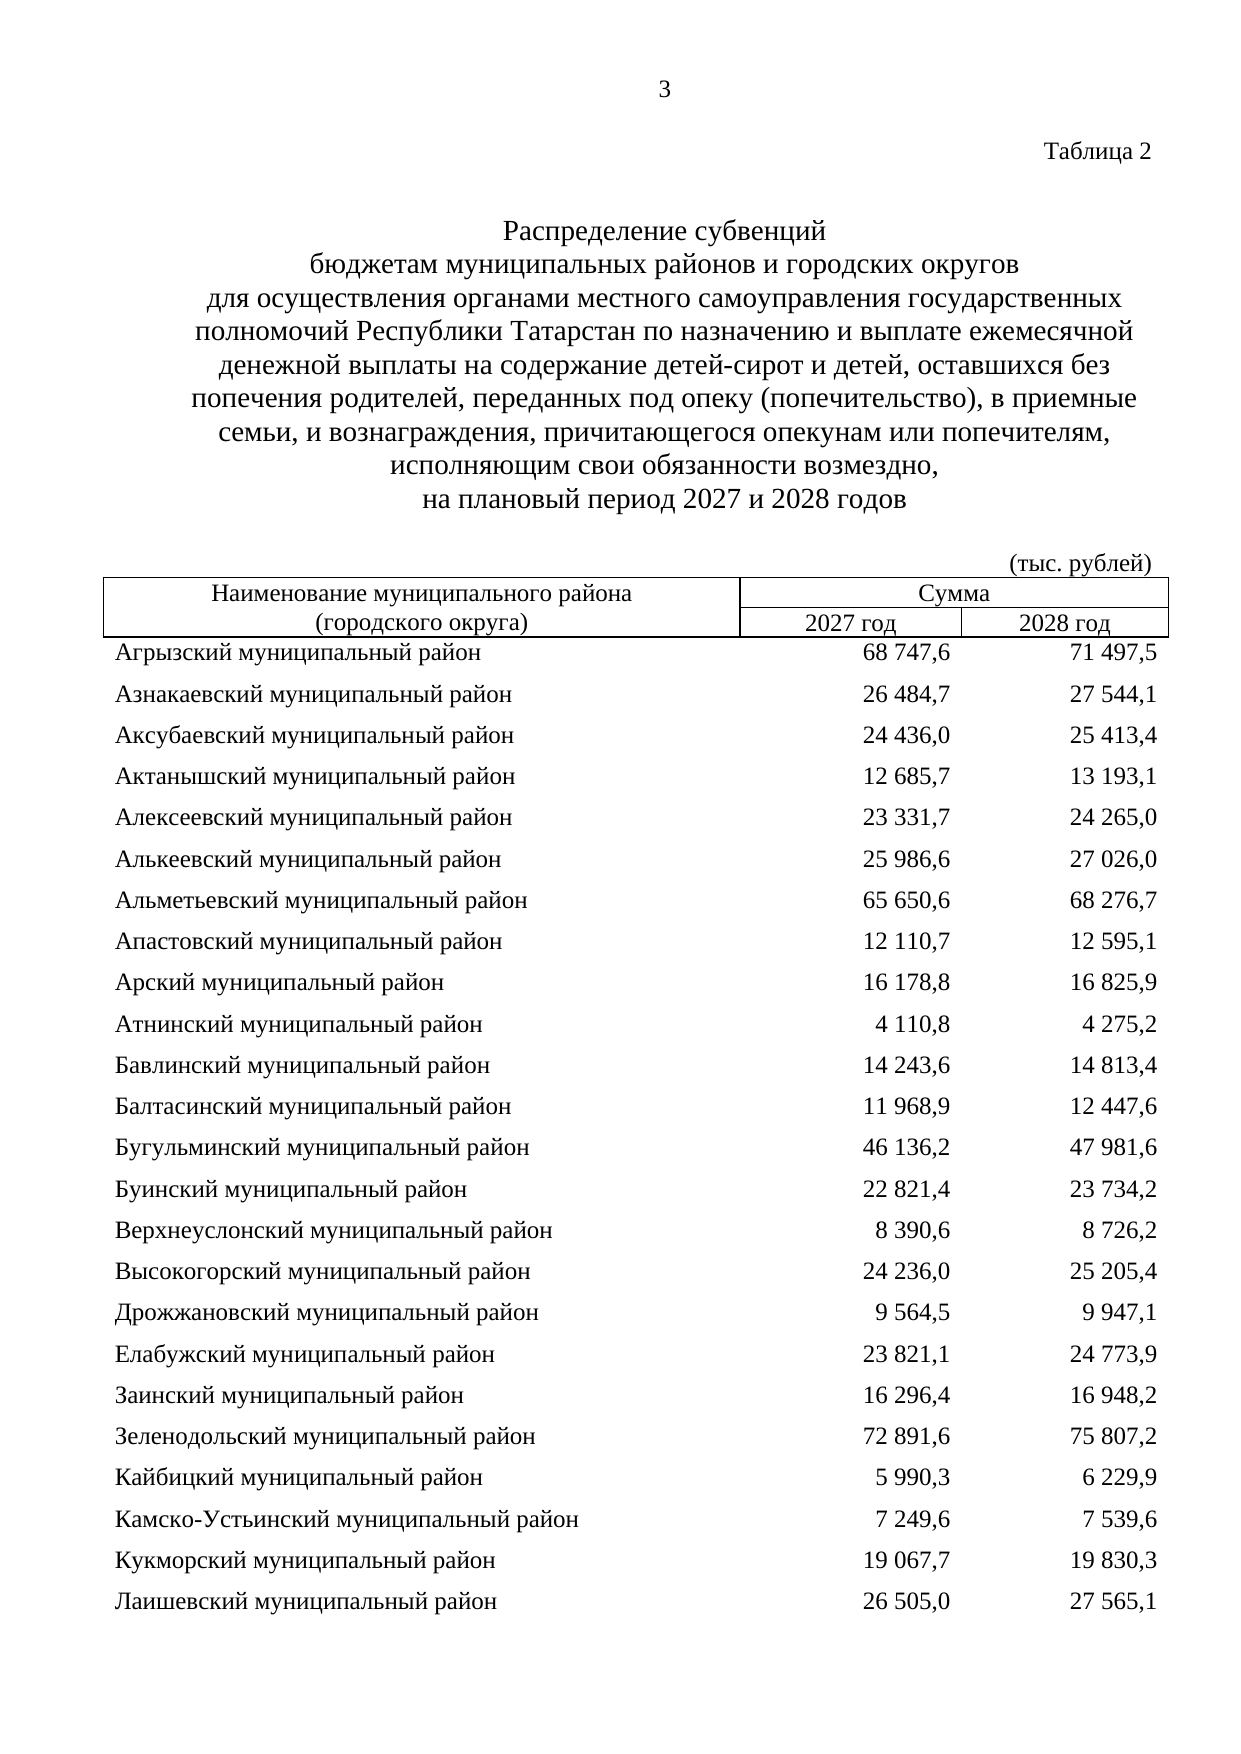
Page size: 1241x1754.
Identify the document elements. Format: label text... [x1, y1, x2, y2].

table_cell 11 968,9 [740, 1091, 961, 1132]
table_cell 14 813,4 [961, 1050, 1168, 1091]
table_cell Елабужский муниципальный район [103, 1339, 740, 1380]
text для осуществления органами местного самоуправления государственных полномочий Республики Татарстан по назначению и выплате ежемесячной денежной выплаты на содержание детей-сирот и детей, оставшихся без попечения родителей, переданных под опеку (попечительство), в приемные семьи, и вознаграждения, причитающегося опекунам или попечителям, исполняющим свои обязанности возмездно, [177, 280, 1152, 481]
table_cell 9 564,5 [740, 1298, 961, 1339]
table_cell Альметьевский муниципальный район [103, 885, 740, 926]
table_cell Заинский муниципальный район [103, 1380, 740, 1421]
table_cell 12 595,1 [961, 926, 1168, 967]
table_cell 25 413,4 [961, 720, 1168, 761]
table_cell 22 821,4 [740, 1174, 961, 1215]
table_cell 16 296,4 [740, 1380, 961, 1421]
table_cell 14 243,6 [740, 1050, 961, 1091]
table_cell Бугульминский муниципальный район [103, 1133, 740, 1174]
table_cell 19 067,7 [740, 1545, 961, 1586]
table_cell Алькеевский муниципальный район [103, 844, 740, 885]
table_cell 12 685,7 [740, 761, 961, 802]
text (тыс. рублей) [177, 548, 1152, 577]
table_cell Балтасинский муниципальный район [103, 1091, 740, 1132]
table_cell 24 436,0 [740, 720, 961, 761]
table_cell 27 026,0 [961, 844, 1168, 885]
table_cell Актанышский муниципальный район [103, 761, 740, 802]
table_cell 26 505,0 [740, 1586, 961, 1627]
table_cell 9 947,1 [961, 1298, 1168, 1339]
text Таблица 2 [177, 136, 1152, 165]
table_cell 23 734,2 [961, 1174, 1168, 1215]
table_cell 8 390,6 [740, 1215, 961, 1256]
table_cell 7 539,6 [961, 1504, 1168, 1545]
table_cell 24 265,0 [961, 803, 1168, 844]
table_cell 16 178,8 [740, 968, 961, 1009]
table_cell 16 825,9 [961, 968, 1168, 1009]
table_cell 47 981,6 [961, 1133, 1168, 1174]
table_cell 23 331,7 [740, 803, 961, 844]
table_cell 4 275,2 [961, 1009, 1168, 1050]
table_cell 6 229,9 [961, 1463, 1168, 1504]
table_cell 68 747,6 [740, 638, 961, 679]
table_cell Дрожжановский муниципальный район [103, 1298, 740, 1339]
table_header Наименование муниципального района (городского округа) [104, 578, 739, 636]
table_header Сумма [741, 578, 1168, 607]
table_cell 13 193,1 [961, 761, 1168, 802]
table_cell 2027 год [741, 608, 961, 636]
table_cell Высокогорский муниципальный район [103, 1256, 740, 1297]
table_cell 24 773,9 [961, 1339, 1168, 1380]
table_cell 26 484,7 [740, 679, 961, 720]
table_cell Аксубаевский муниципальный район [103, 720, 740, 761]
table_cell 12 447,6 [961, 1091, 1168, 1132]
table_cell 25 986,6 [740, 844, 961, 885]
table_cell 12 110,7 [740, 926, 961, 967]
table_cell Зеленодольский муниципальный район [103, 1421, 740, 1462]
table_cell Верхнеуслонский муниципальный район [103, 1215, 740, 1256]
table_cell 5 990,3 [740, 1463, 961, 1504]
table_cell Буинский муниципальный район [103, 1174, 740, 1215]
table_cell Камско-Устьинский муниципальный район [103, 1504, 740, 1545]
table_cell 23 821,1 [740, 1339, 961, 1380]
table_cell 75 807,2 [961, 1421, 1168, 1462]
table_cell 24 236,0 [740, 1256, 961, 1297]
table_cell 27 544,1 [961, 679, 1168, 720]
table_cell 65 650,6 [740, 885, 961, 926]
table_cell Атнинский муниципальный район [103, 1009, 740, 1050]
table_cell Кукморский муниципальный район [103, 1545, 740, 1586]
table_cell Агрызский муниципальный район [103, 638, 740, 679]
text Распределение субвенций [177, 213, 1152, 246]
table_cell 68 276,7 [961, 885, 1168, 926]
table_cell Арский муниципальный район [103, 968, 740, 1009]
text на плановый период 2027 и 2028 годов [177, 481, 1152, 514]
table_cell 72 891,6 [740, 1421, 961, 1462]
table_cell Бавлинский муниципальный район [103, 1050, 740, 1091]
table_cell 7 249,6 [740, 1504, 961, 1545]
table_cell Апастовский муниципальный район [103, 926, 740, 967]
text бюджетам муниципальных районов и городских округов [177, 246, 1152, 280]
table_cell 8 726,2 [961, 1215, 1168, 1256]
table_cell 25 205,4 [961, 1256, 1168, 1297]
table_cell 27 565,1 [961, 1586, 1168, 1627]
table_cell 46 136,2 [740, 1133, 961, 1174]
table_cell 19 830,3 [961, 1545, 1168, 1586]
table_cell Лаишевский муниципальный район [103, 1586, 740, 1627]
table_cell 2028 год [962, 608, 1168, 636]
table_cell 16 948,2 [961, 1380, 1168, 1421]
table_cell Кайбицкий муниципальный район [103, 1463, 740, 1504]
table_cell 71 497,5 [961, 638, 1168, 679]
table_cell 4 110,8 [740, 1009, 961, 1050]
table_cell Азнакаевский муниципальный район [103, 679, 740, 720]
table_cell Алексеевский муниципальный район [103, 803, 740, 844]
